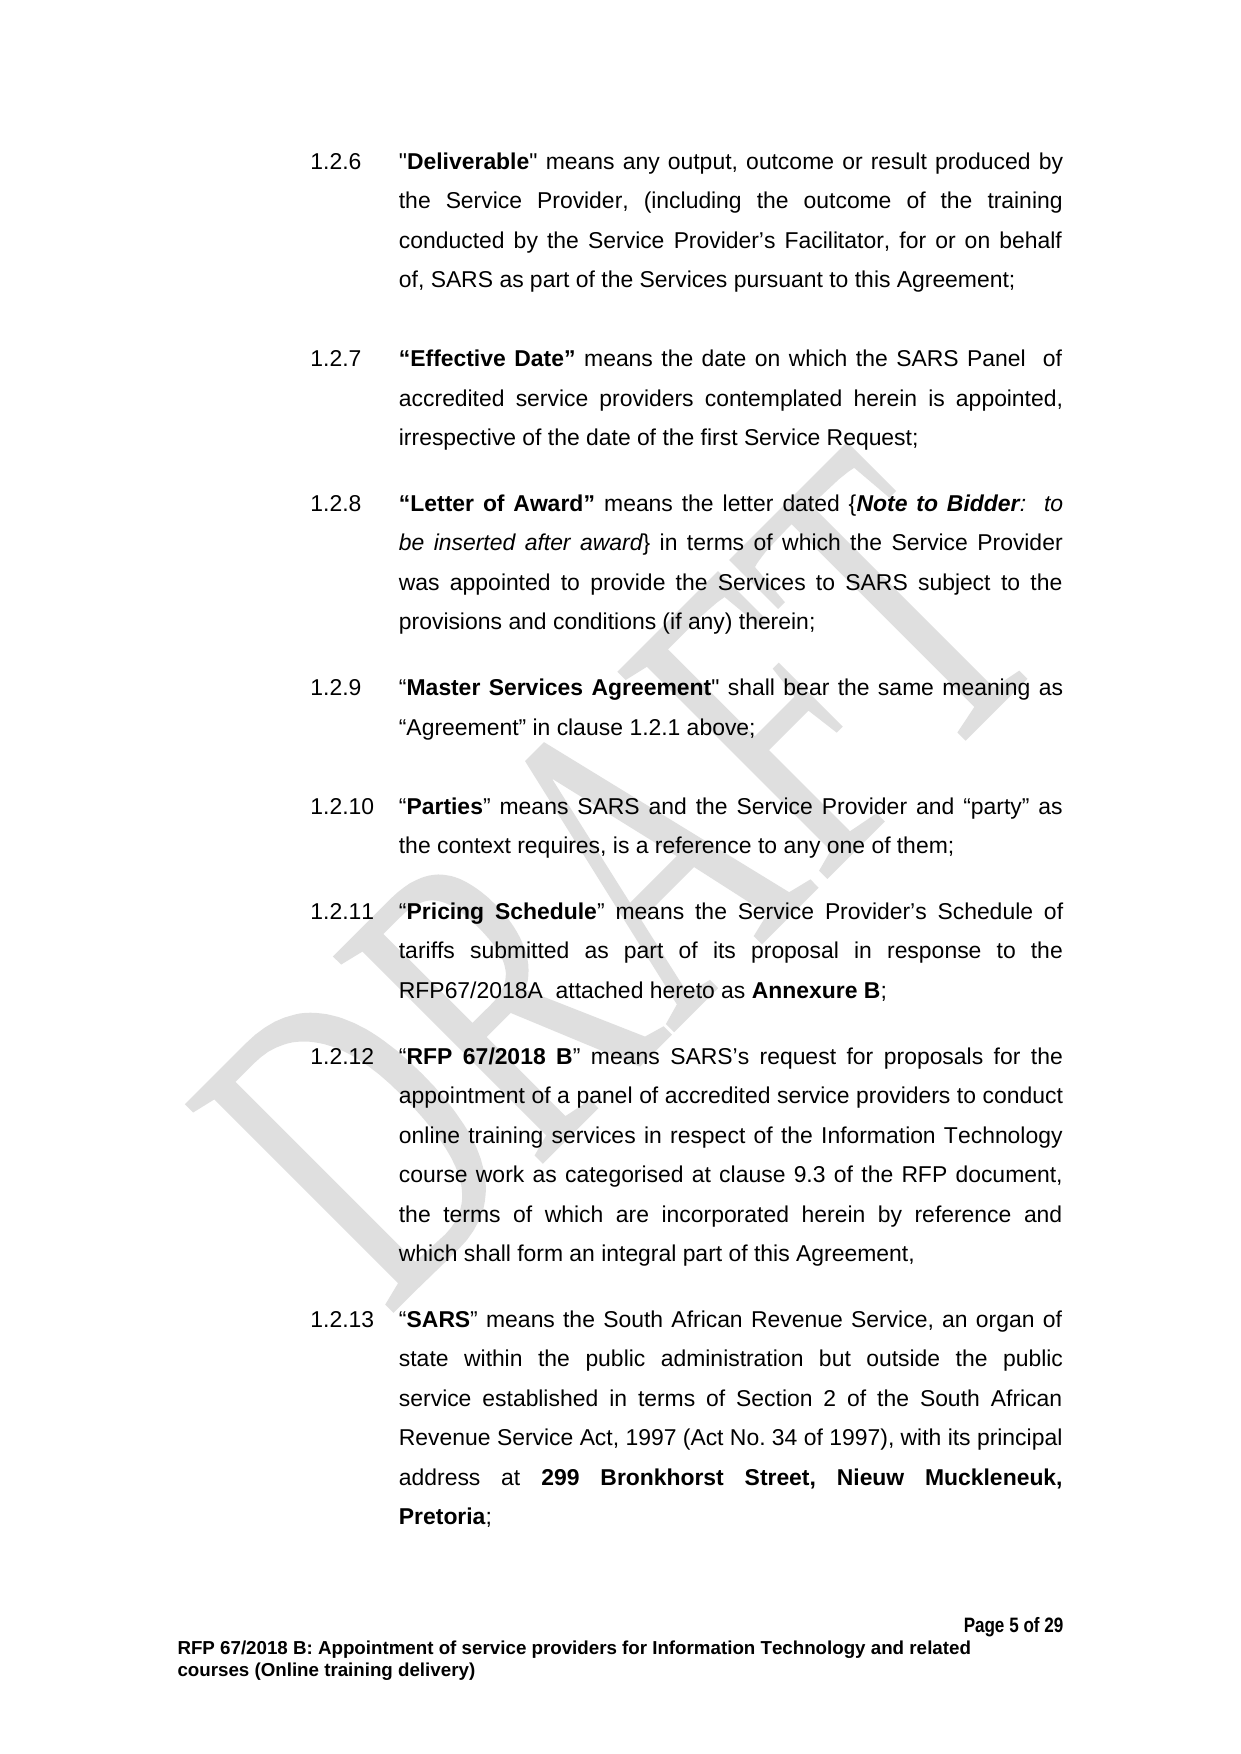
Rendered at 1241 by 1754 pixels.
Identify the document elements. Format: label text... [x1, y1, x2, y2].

list "Deliverable" means any output, outcome or result produced by the Service Provider, (including the outcome of the training conducted by the Service Provider’s Facilitator, for or on behalf of, SARS as part of the Services pursuant to this Agreement; [310, 148, 1063, 292]
list “Pricing Schedule” means the Service Provider’s Schedule of tariffs submitted as part of its proposal in response to the RFP67/2018A attached hereto as Annexure B; [310, 898, 1063, 1003]
list “Master Services Agreement" shall bear the same meaning as “Agreement” in clause 1.2.1 above; [310, 674, 1063, 740]
list “RFP 67/2018 B” means SARS’s request for proposals for the appointment of a panel of accredited service providers to conduct online training services in respect of the Information Technology course work as categorised at clause 9.3 of the RFP document, the terms of which are incorporated herein by reference and which shall form an integral part of this Agreement, [310, 1043, 1063, 1266]
list “Letter of Award” means the letter dated {Note to Bidder: to be inserted after award} in terms of which the Service Provider was appointed to provide the Services to SARS subject to the provisions and conditions (if any) therein; [310, 490, 1063, 635]
list “SARS” means the South African Revenue Service, an organ of state within the public administration but outside the public service established in terms of Section 2 of the South African Revenue Service Act, 1997 (Act No. 34 of 1997), with its principal address at 299 Bronkhorst Street, Nieuw Muckleneuk, Pretoria; [310, 1306, 1063, 1530]
list “Effective Date” means the date on which the SARS Panel of accredited service providers contemplated herein is appointed, irrespective of the date of the first Service Request; [310, 345, 1063, 450]
list “Parties” means SARS and the Service Provider and “party” as the context requires, is a reference to any one of them; [310, 793, 1063, 858]
